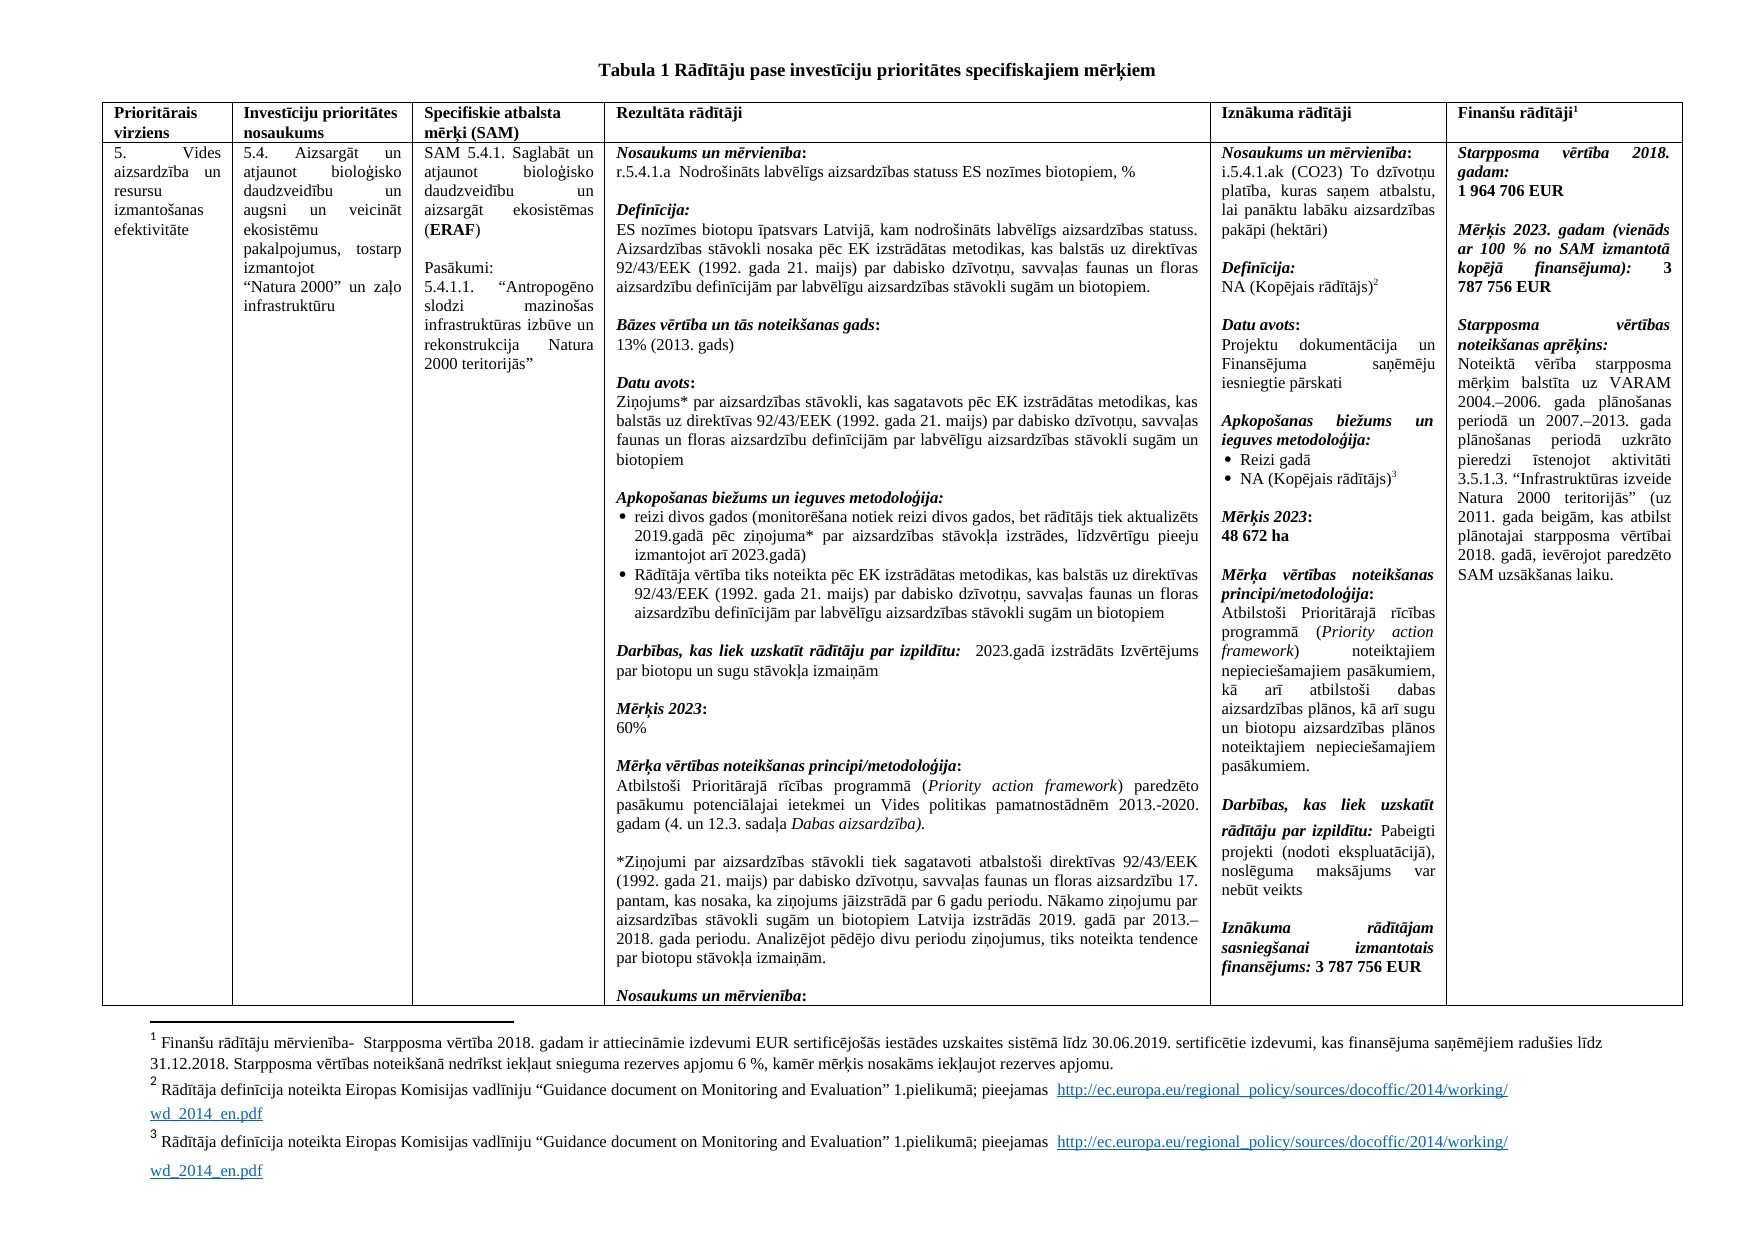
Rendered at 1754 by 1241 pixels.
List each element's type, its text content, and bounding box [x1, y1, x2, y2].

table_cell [1447, 143, 1682, 1005]
table_header Prioritārais virziens [103, 103, 232, 142]
table_header Rezultāta rādītāji [605, 103, 1210, 142]
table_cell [233, 143, 412, 1005]
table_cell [1211, 143, 1446, 1005]
table_header Iznākuma rādītāji [1211, 103, 1446, 142]
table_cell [413, 143, 604, 1005]
table_header Specifiskie atbalsta mērķi (SAM) [413, 103, 604, 142]
text Tabula 1 Rādītāju pase investīciju prioritātes specifiskajiem mērķiem [150, 59, 1604, 81]
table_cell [605, 143, 1210, 1005]
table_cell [103, 143, 232, 1005]
table_header Investīciju prioritātes nosaukums [233, 103, 412, 142]
table_header Finanšu rādītāji [1447, 103, 1682, 142]
